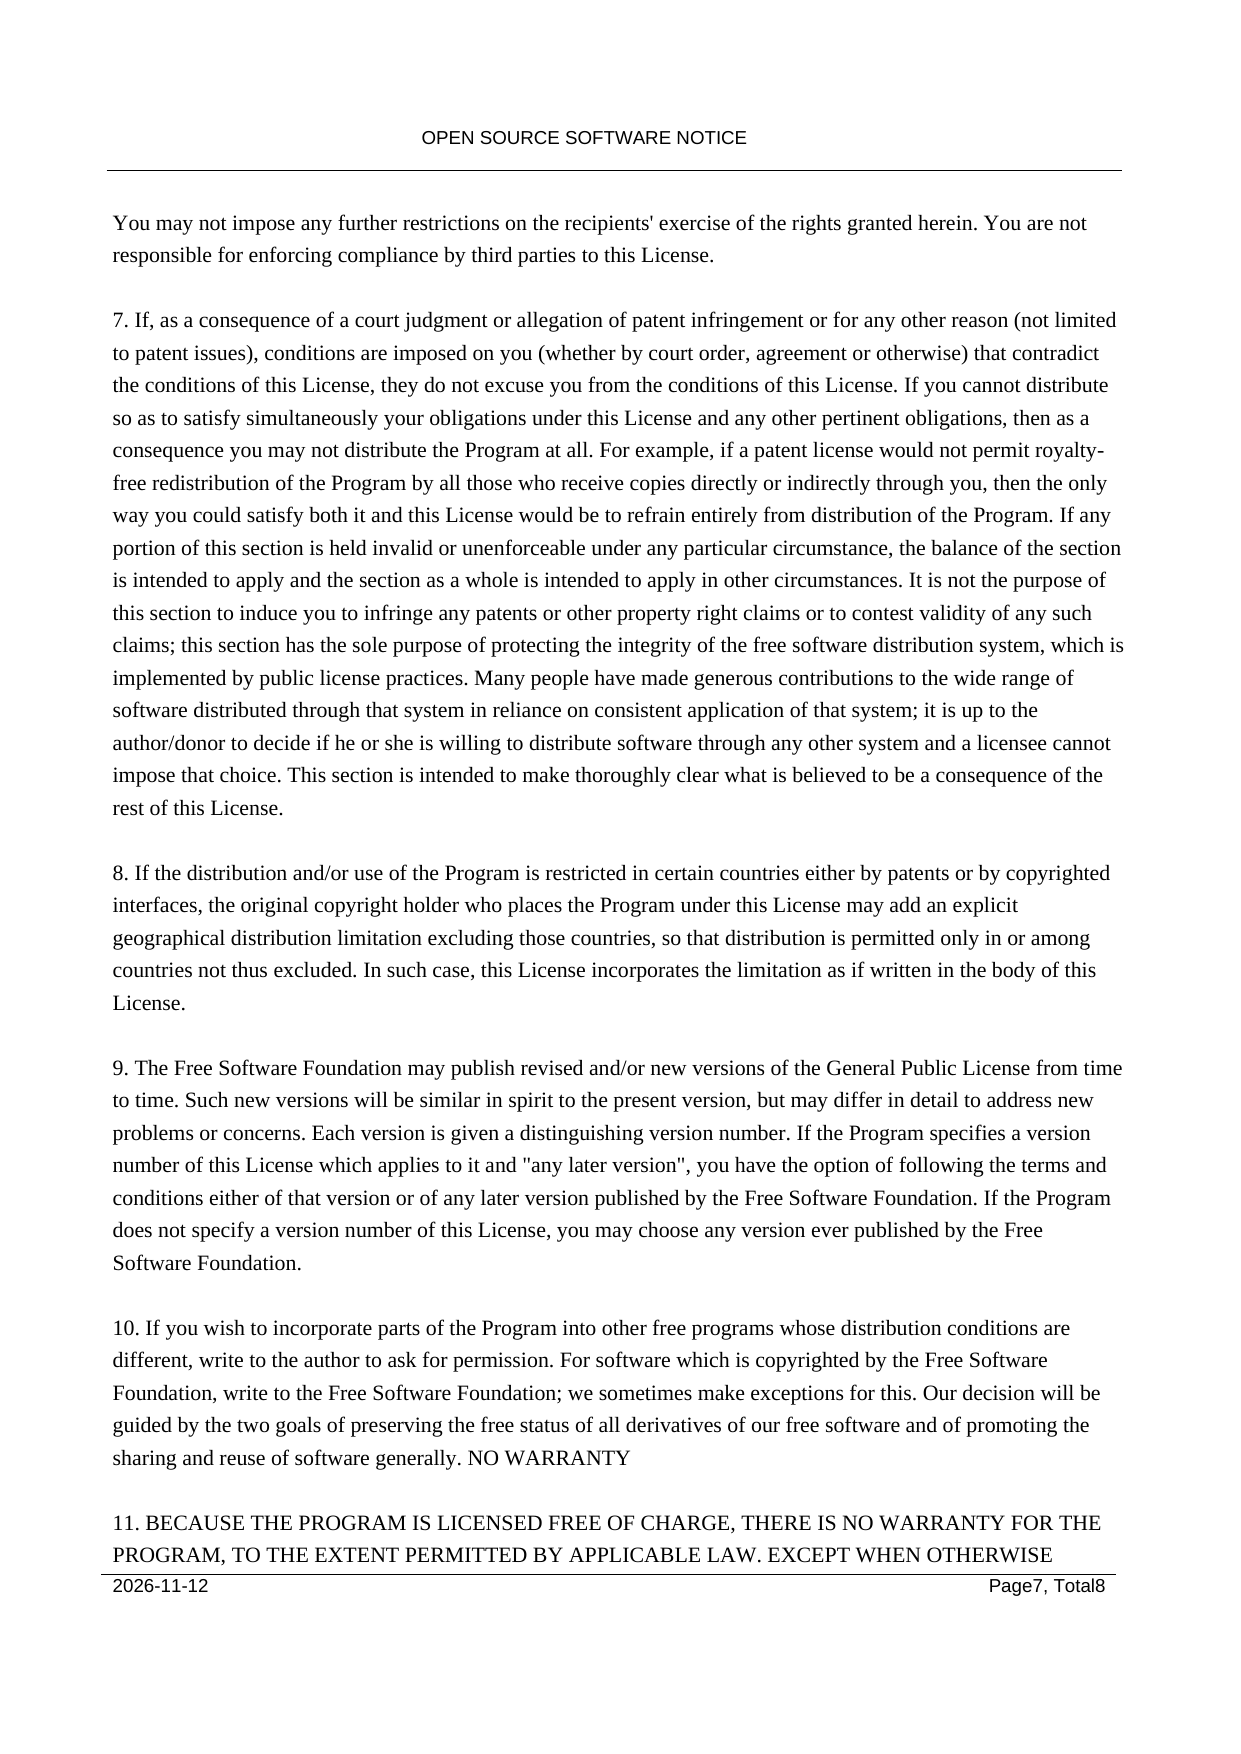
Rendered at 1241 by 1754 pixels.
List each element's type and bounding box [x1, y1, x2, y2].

text [112, 206, 1128, 1571]
